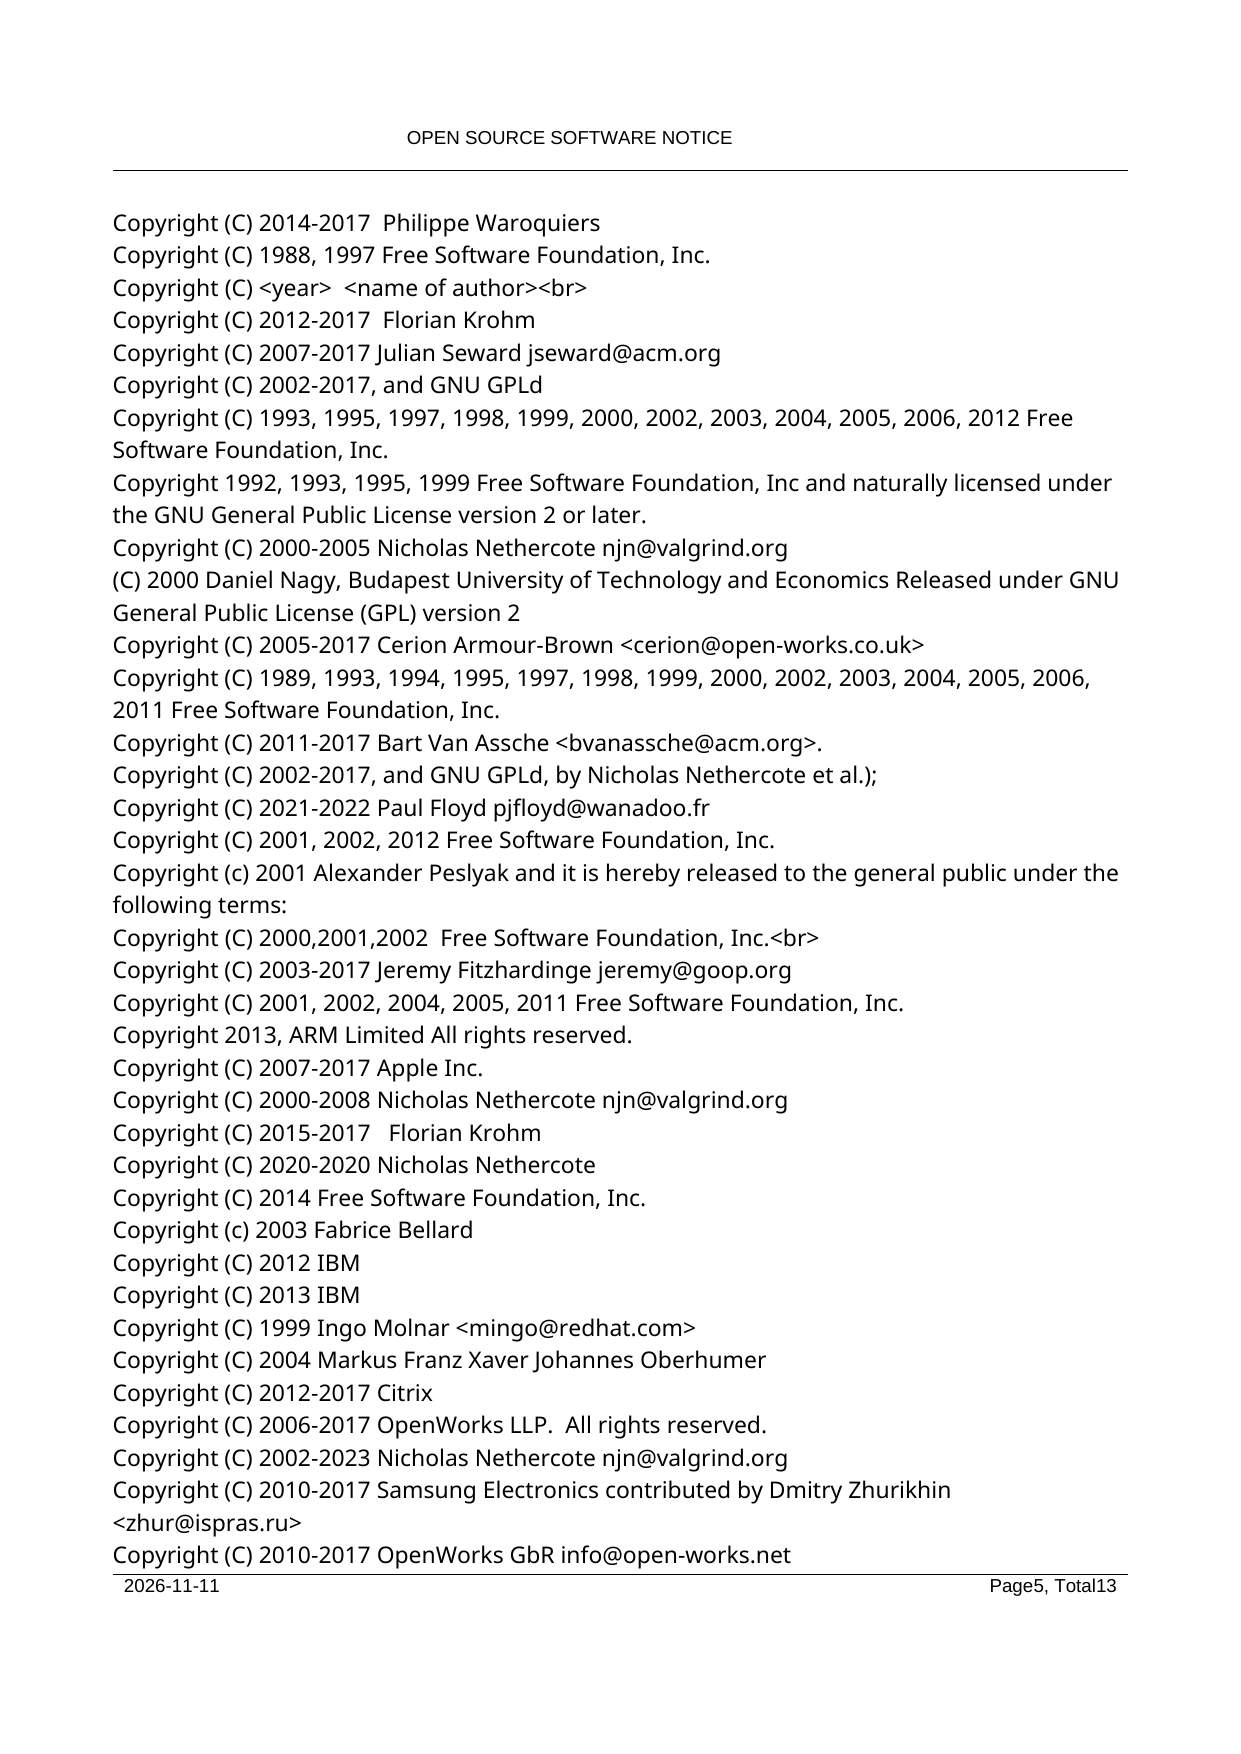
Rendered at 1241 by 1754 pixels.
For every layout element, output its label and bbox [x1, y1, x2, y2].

text [112, 206, 1128, 1571]
